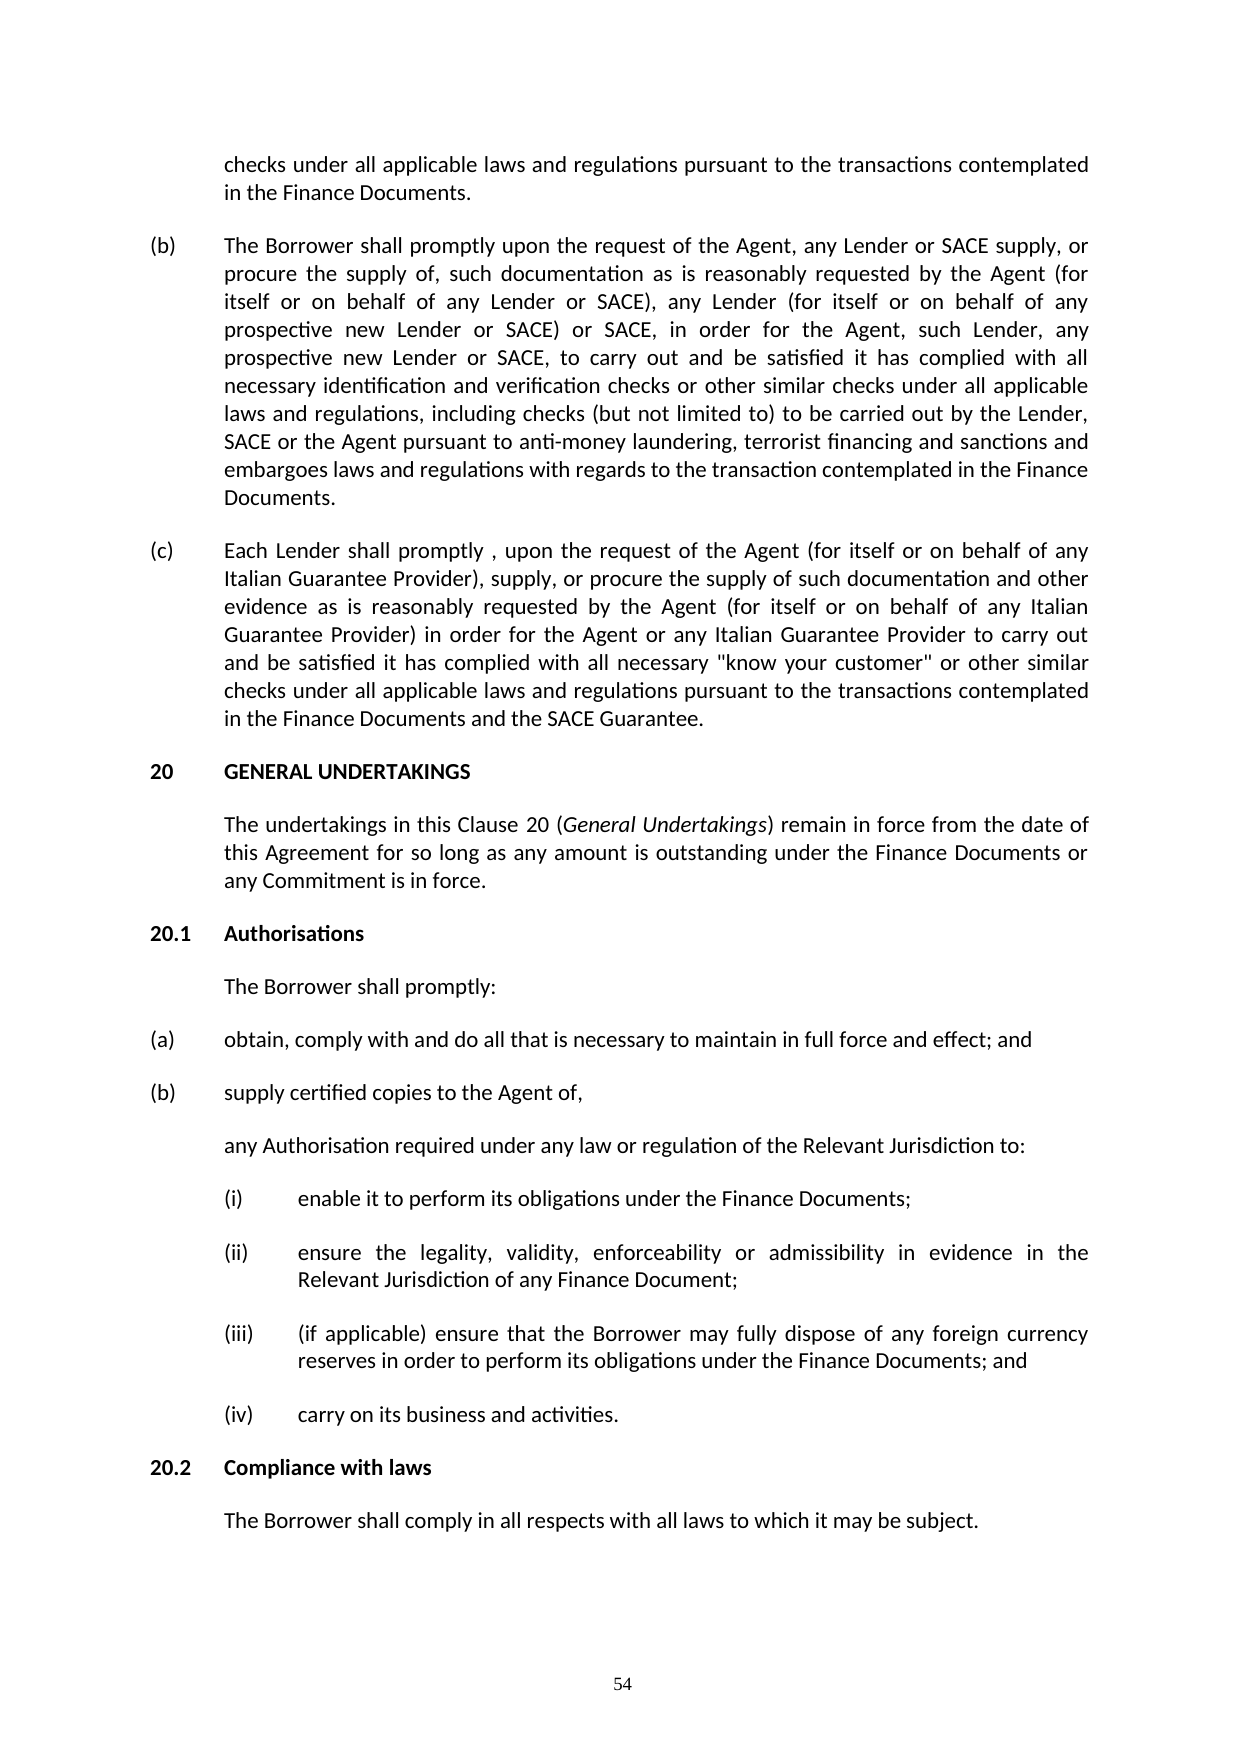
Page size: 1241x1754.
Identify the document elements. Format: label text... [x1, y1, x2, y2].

subtitle General Undertakings [150, 757, 1090, 785]
text The undertakings in this Clause 20 (General Undertakings) remain in force from the date of this Agreement for so long as any amount is outstanding under the Finance Documents or any Commitment is in force. [224, 810, 1090, 894]
text Each Lender shall promptly , upon the request of the Agent (for itself or on behalf of any Italian Guarantee Provider), supply, or procure the supply of such documentation and other evidence as is reasonably requested by the Agent (for itself or on behalf of any Italian Guarantee Provider) in order for the Agent or any Italian Guarantee Provider to carry out and be satisfied it has complied with all necessary "know your customer" or other similar checks under all applicable laws and regulations pursuant to the transactions contemplated in the Finance Documents and the SACE Guarantee. [150, 536, 1090, 732]
subtitle Authorisations [150, 919, 1090, 947]
text The Borrower shall promptly upon the request of the Agent, any Lender or SACE supply, or procure the supply of, such documentation as is reasonably requested by the Agent (for itself or on behalf of any Lender or SACE), any Lender (for itself or on behalf of any prospective new Lender or SACE) or SACE, in order for the Agent, such Lender, any prospective new Lender or SACE, to carry out and be satisfied it has complied with all necessary identification and verification checks or other similar checks under all applicable laws and regulations, including checks (but not limited to) to be carried out by the Lender, SACE or the Agent pursuant to anti-money laundering, terrorist financing and sanctions and embargoes laws and regulations with regards to the transaction contemplated in the Finance Documents. [150, 231, 1090, 511]
text carry on its business and activities. [224, 1400, 1090, 1428]
text (if applicable) ensure that the Borrower may fully dispose of any foreign currency reserves in order to perform its obligations under the Finance Documents; and [224, 1319, 1090, 1375]
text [224, 150, 1090, 206]
text ensure the legality, validity, enforceability or admissibility in evidence in the Relevant Jurisdiction of any Finance Document; [224, 1238, 1090, 1294]
text supply certified copies to the Agent of, [150, 1078, 1090, 1107]
text The Borrower shall promptly: [224, 972, 1090, 1001]
text enable it to perform its obligations under the Finance Documents; [224, 1184, 1090, 1213]
text any Authorisation required under any law or regulation of the Relevant Jurisdiction to: [224, 1132, 1090, 1159]
text obtain, comply with and do all that is necessary to maintain in full force and effect; and [150, 1026, 1090, 1053]
text The Borrower shall comply in all respects with all laws to which it may be subject. [224, 1506, 1090, 1534]
subtitle Compliance with laws [150, 1453, 1090, 1481]
